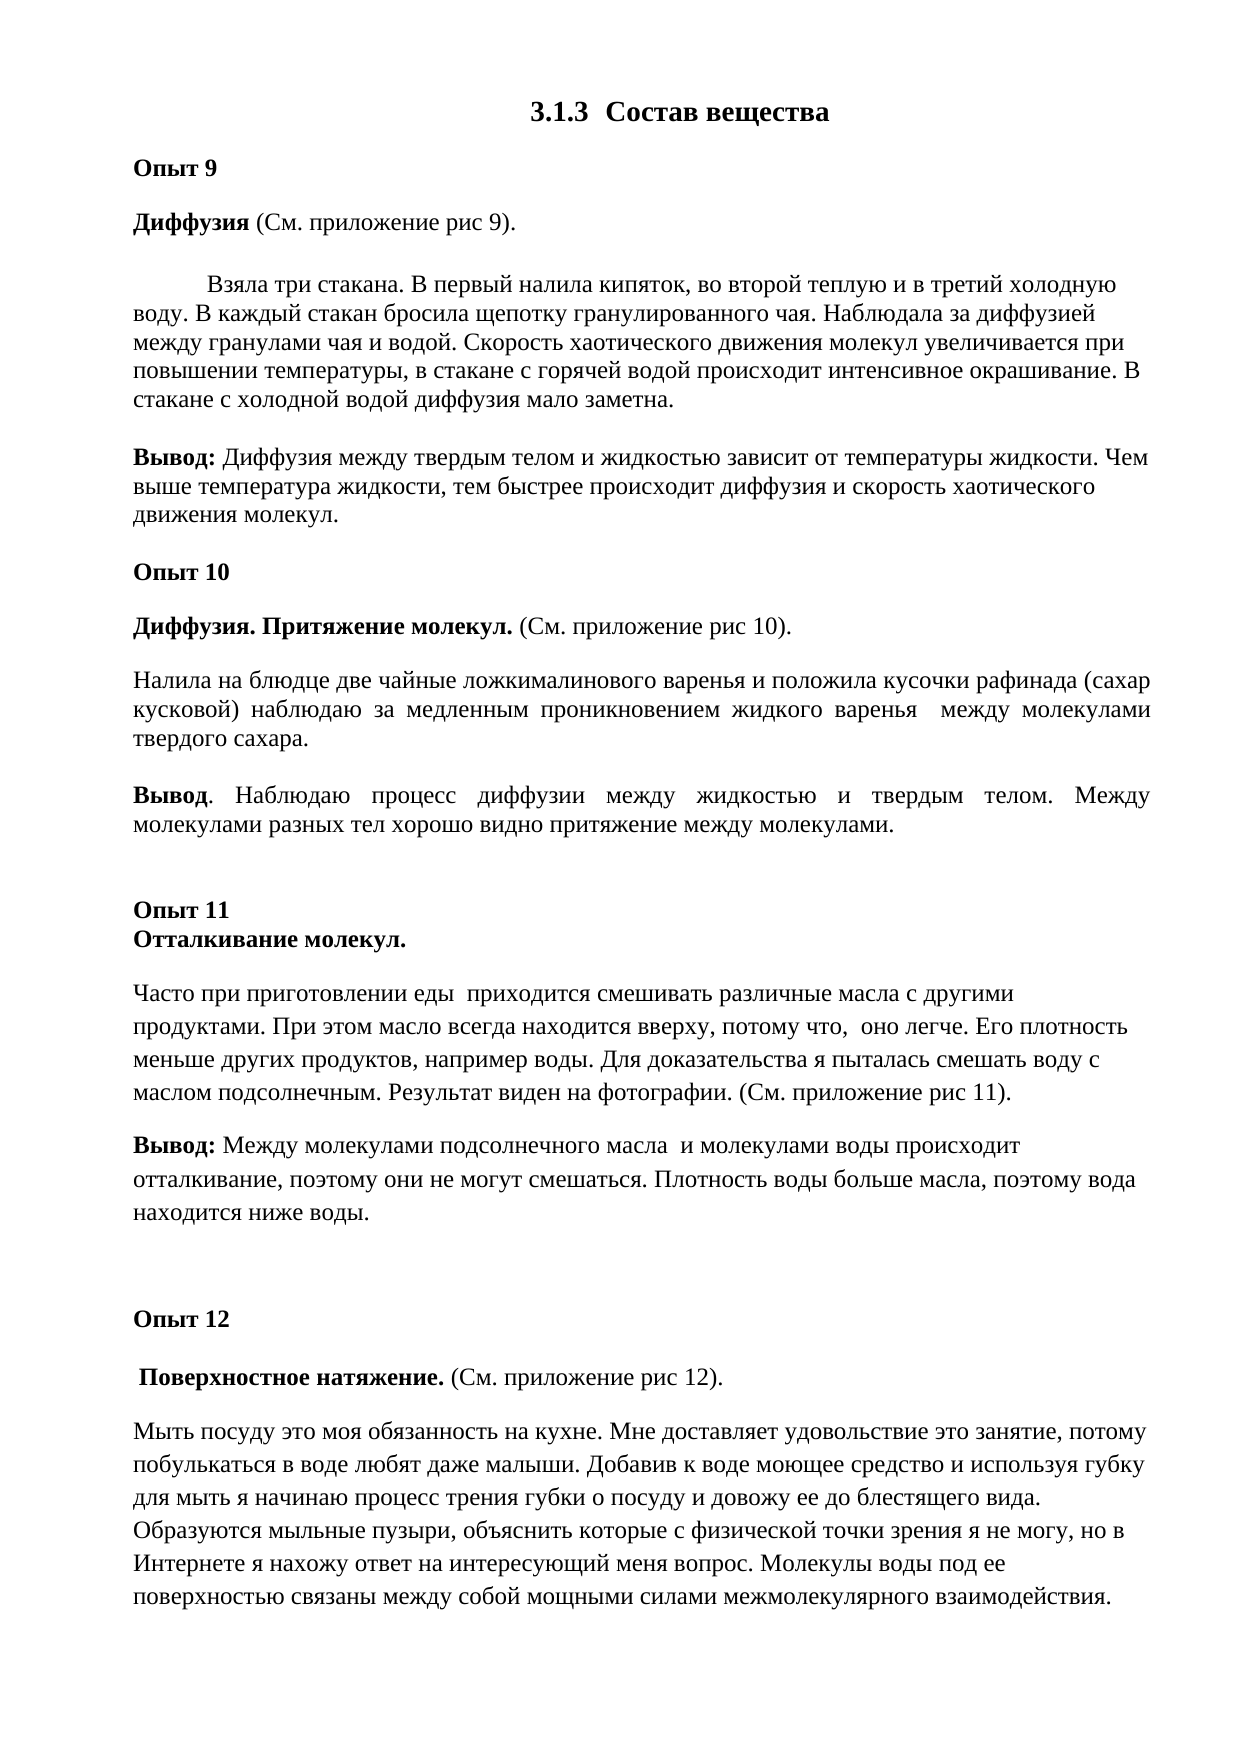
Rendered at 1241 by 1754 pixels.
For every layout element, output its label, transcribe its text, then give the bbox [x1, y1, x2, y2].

text Опыт 9 [133, 153, 1152, 182]
text Вывод. Наблюдаю процесс диффузии между жидкостью и твердым телом. Между молекулами разных тел хорошо видно притяжение между молекулами. [133, 780, 1152, 838]
list Состав вещества [208, 94, 1152, 127]
text Отталкивание молекул. [133, 924, 1152, 953]
text Опыт 10 [133, 557, 1152, 586]
text Вывод: Между молекулами подсолнечного масла и молекулами воды происходит отталкивание, поэтому они не могут смешаться. Плотность воды больше масла, поэтому вода находится ниже воды. [133, 1131, 1152, 1225]
text Взяла три стакана. В первый налила кипяток, во второй теплую и в третий холодную воду. В каждый стакан бросила щепотку гранулированного чая. Наблюдала за диффузией между гранулами чая и водой. Скорость хаотического движения молекул увеличивается при повышении температуры, в стакане с горячей водой происходит интенсивное окрашивание. В стакане с холодной водой диффузия мало заметна. [133, 269, 1152, 413]
text Опыт 12 [133, 1304, 1152, 1333]
text Диффузия. Притяжение молекул. (См. приложение рис 10). [133, 611, 1152, 640]
text Поверхностное натяжение. (См. приложение рис 12). [133, 1362, 1152, 1391]
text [133, 1416, 1152, 1609]
text Часто при приготовлении еды приходится смешивать различные масла с другими продуктами. При этом масло всегда находится вверху, потому что, оно легче. Его плотность меньше других продуктов, например воды. Для доказательства я пыталась смешать воду с маслом подсолнечным. Результат виден на фотографии. (См. приложение рис 11). [133, 978, 1152, 1106]
text Вывод: Диффузия между твердым телом и жидкостью зависит от температуры жидкости. Чем выше температура жидкости, тем быстрее происходит диффузия и скорость хаотического движения молекул. [133, 442, 1152, 528]
text Опыт 11 [133, 895, 1152, 924]
text Диффузия (См. приложение рис 9). [133, 207, 1152, 236]
text Налила на блюдце две чайные ложкималинового варенья и положила кусочки рафинада (сахар кусковой) наблюдаю за медленным проникновением жидкого варенья между молекулами твердого сахара. [133, 665, 1152, 751]
